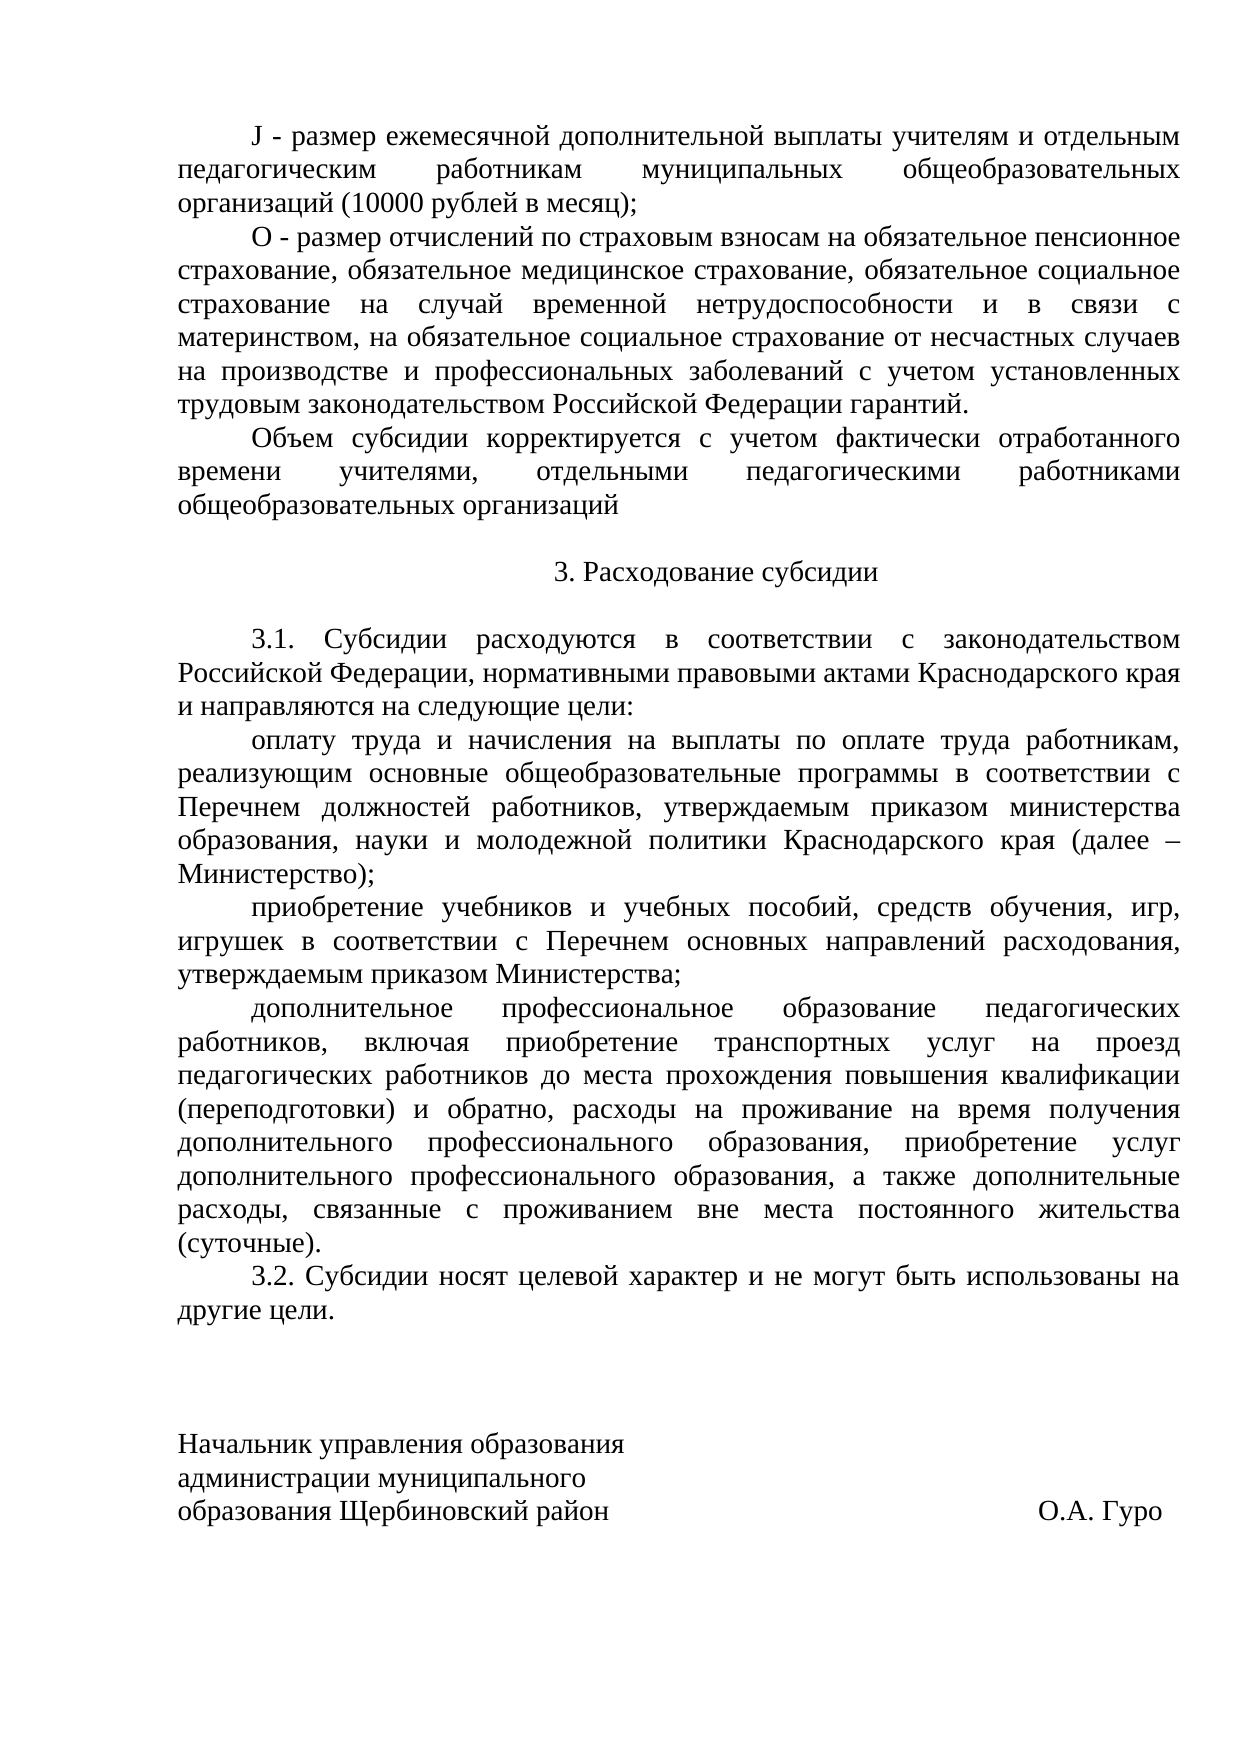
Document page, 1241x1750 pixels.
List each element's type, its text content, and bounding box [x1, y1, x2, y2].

text администрации муниципального [177, 1460, 1181, 1493]
text О - размер отчислений по страховым взносам на обязательное пенсионное страхование, обязательное медицинское страхование, обязательное социальное страхование на случай временной нетрудоспособности и в связи с материнством, на обязательное социальное страхование от несчастных случаев на производстве и профессиональных заболеваний с учетом установленных трудовым законодательством Российской Федерации гарантий. [177, 219, 1181, 420]
text J - размер ежемесячной дополнительной выплаты учителям и отдельным педагогическим работникам муниципальных общеобразовательных организаций (10000 рублей в месяц); [177, 118, 1181, 219]
text Начальник управления образования [177, 1426, 1181, 1460]
text приобретение учебников и учебных пособий, средств обучения, игр, игрушек в соответствии с Перечнем основных направлений расходования, утверждаемым приказом Министерства; [177, 889, 1181, 990]
text образования Щербиновский район О.А. Гуро [177, 1493, 1181, 1527]
text 3. Расходование субсидии [177, 554, 1181, 588]
text 3.2. Субсидии носят целевой характер и не могут быть использованы на другие цели. [177, 1258, 1181, 1326]
text дополнительное профессиональное образование педагогических работников, включая приобретение транспортных услуг на проезд педагогических работников до места прохождения повышения квалификации (переподготовки) и обратно, расходы на проживание на время получения дополнительного профессионального образования, приобретение услуг дополнительного профессионального образования, а также дополнительные расходы, связанные с проживанием вне места постоянного жительства (суточные). [177, 990, 1181, 1258]
text 3.1. Субсидии расходуются в соответствии с законодательством Российской Федерации, нормативными правовыми актами Краснодарского края и направляются на следующие цели: [177, 621, 1181, 722]
text Объем субсидии корректируется с учетом фактически отработанного времени учителями, отдельными педагогическими работниками общеобразовательных организаций [177, 420, 1181, 521]
text оплату труда и начисления на выплаты по оплате труда работникам, реализующим основные общеобразовательные программы в соответствии с Перечнем должностей работников, утверждаемым приказом министерства образования, науки и молодежной политики Краснодарского края (далее – Министерство); [177, 722, 1181, 889]
